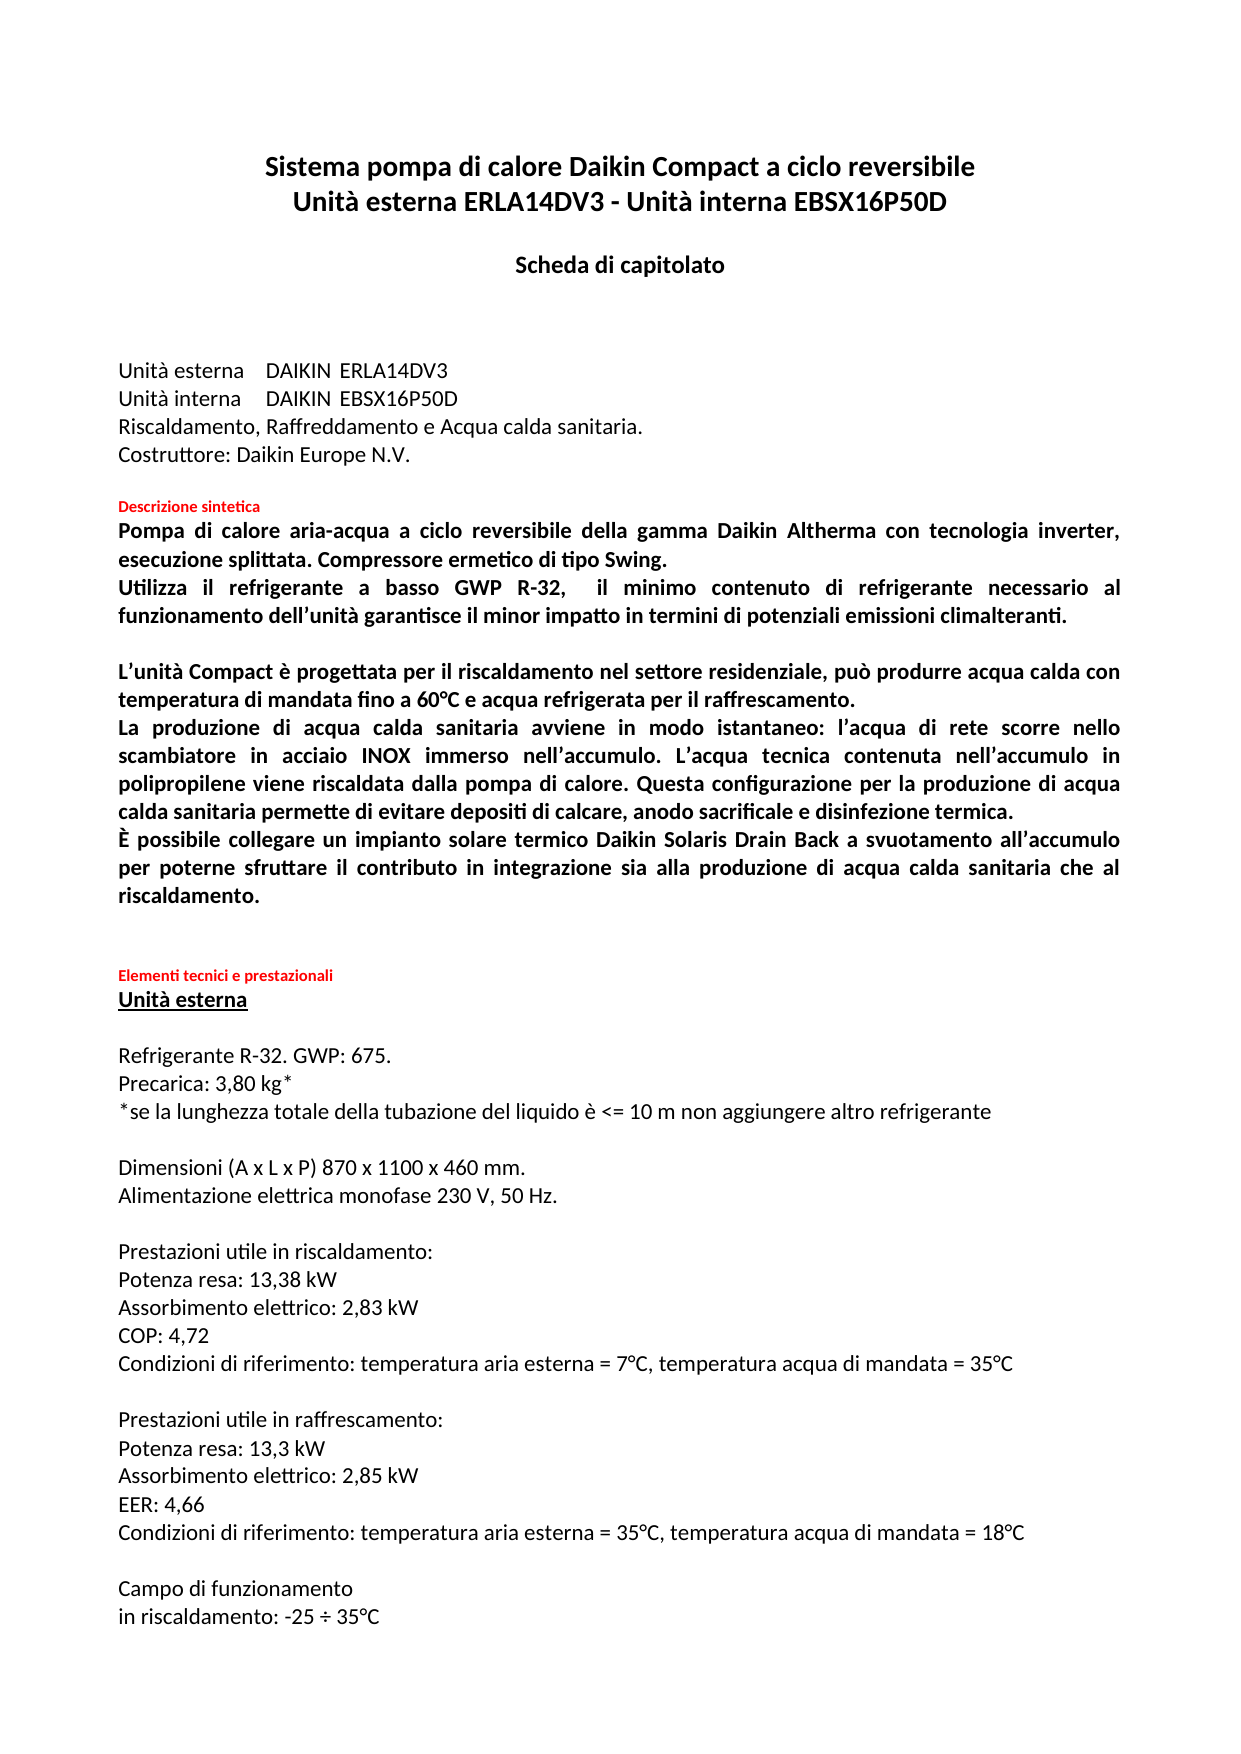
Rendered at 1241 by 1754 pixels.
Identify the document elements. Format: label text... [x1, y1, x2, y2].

text Refrigerante R-32. GWP: 675. [118, 1041, 1122, 1069]
text Assorbimento elettrico: 2,83 kW [118, 1293, 1122, 1322]
text Unità interna DAIKIN EBSX16P50D [118, 384, 1122, 412]
text Potenza resa: 13,3 kW [118, 1434, 1122, 1462]
text Alimentazione elettrica monofase 230 V, 50 Hz. [118, 1181, 1122, 1209]
text Utilizza il refrigerante a basso GWP R-32, il minimo contenuto di refrigerante necessario al funzionamento dell’unità garantisce il minor impatto in termini di potenziali emissioni climalteranti. [118, 573, 1122, 629]
text Pompa di calore aria-acqua a ciclo reversibile della gamma Daikin Altherma con tecnologia inverter, esecuzione splittata. Compressore ermetico di tipo Swing. [118, 517, 1122, 573]
text Scheda di capitolato [118, 249, 1122, 280]
text Elementi tecnici e prestazionali [118, 965, 1122, 985]
text Costruttore: Daikin Europe N.V. [118, 440, 1122, 468]
text COP: 4,72 [118, 1322, 1122, 1349]
text Campo di funzionamento [118, 1574, 1122, 1602]
text Prestazioni utile in raffrescamento: [118, 1406, 1122, 1434]
text Precarica: 3,80 kg* [118, 1069, 1122, 1097]
text *se la lunghezza totale della tubazione del liquido è <= 10 m non aggiungere altro refrigerante [118, 1097, 1122, 1125]
text Prestazioni utile in riscaldamento: [118, 1237, 1122, 1266]
text Sistema pompa di calore Daikin Compact a ciclo reversibile [118, 148, 1122, 183]
text Condizioni di riferimento: temperatura aria esterna = 35°C, temperatura acqua di mandata = 18°C [118, 1518, 1122, 1546]
text EER: 4,66 [118, 1490, 1122, 1518]
text La produzione di acqua calda sanitaria avviene in modo istantaneo: l’acqua di rete scorre nello scambiatore in acciaio INOX immerso nell’accumulo. L’acqua tecnica contenuta nell’accumulo in polipropilene viene riscaldata dalla pompa di calore. Questa configurazione per la produzione di acqua calda sanitaria permette di evitare depositi di calcare, anodo sacrificale e disinfezione termica. [118, 713, 1122, 825]
text Unità esterna ERLA14DV3 - Unità interna EBSX16P50D [118, 183, 1122, 219]
text in riscaldamento: -25 ÷ 35°C [118, 1602, 1122, 1630]
text È possibile collegare un impianto solare termico Daikin Solaris Drain Back a svuotamento all’accumulo per poterne sfruttare il contributo in integrazione sia alla produzione di acqua calda sanitaria che al riscaldamento. [118, 825, 1122, 909]
text Descrizione sintetica [118, 496, 1122, 517]
text Condizioni di riferimento: temperatura aria esterna = 7°C, temperatura acqua di mandata = 35°C [118, 1349, 1122, 1378]
text Dimensioni (A x L x P) 870 x 1100 x 460 mm. [118, 1153, 1122, 1181]
text Assorbimento elettrico: 2,85 kW [118, 1462, 1122, 1490]
text Riscaldamento, Raffreddamento e Acqua calda sanitaria. [118, 412, 1122, 440]
text Unità esterna DAIKIN ERLA14DV3 [118, 356, 1122, 384]
text Potenza resa: 13,38 kW [118, 1266, 1122, 1293]
text Unità esterna [118, 985, 1122, 1013]
text L’unità Compact è progettata per il riscaldamento nel settore residenziale, può produrre acqua calda con temperatura di mandata fino a 60°C e acqua refrigerata per il raffrescamento. [118, 657, 1122, 713]
